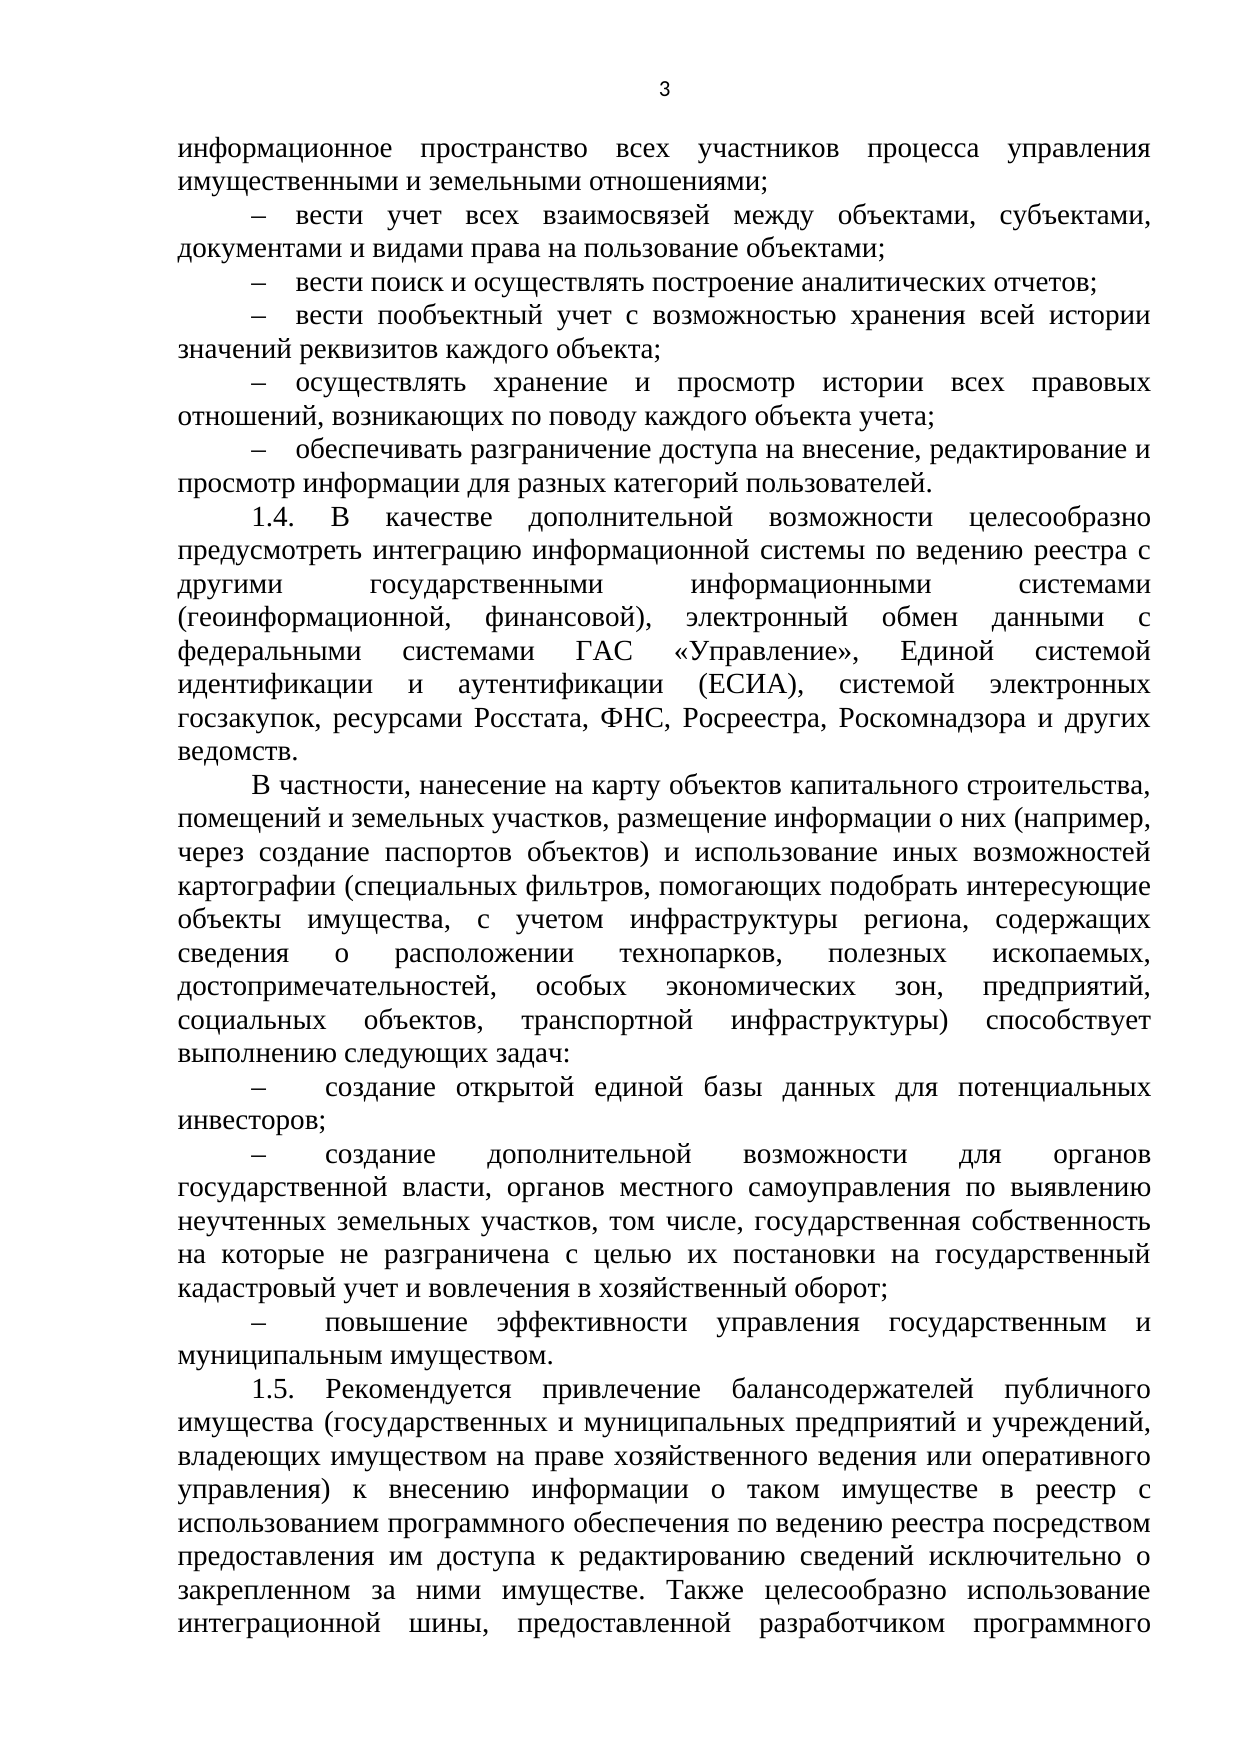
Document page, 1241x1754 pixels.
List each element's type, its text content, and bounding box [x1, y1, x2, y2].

list – создание дополнительной возможности для органов государственной власти, органов местного самоуправления по выявлению неучтенных земельных участков, том числе, государственная собственность на которые не разграничена с целью их постановки на государственный кадастровый учет и вовлечения в хозяйственный оборот; [177, 1136, 1152, 1304]
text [177, 1371, 1152, 1639]
text – вести поиск и осуществлять построение аналитических отчетов; [177, 264, 1152, 297]
list – создание открытой единой базы данных для потенциальных инвесторов; [177, 1069, 1152, 1136]
text – вести пообъектный учет с возможностью хранения всей истории значений реквизитов каждого объекта; [177, 297, 1152, 364]
text – вести учет всех взаимосвязей между объектами, субъектами, документами и видами права на пользование объектами; [177, 197, 1152, 264]
text 1.4. В качестве дополнительной возможности целесообразно предусмотреть интеграцию информационной системы по ведению реестра с другими государственными информационными системами (геоинформационной, финансовой), электронный обмен данными с федеральными системами ГАС «Управление», Единой системой идентификации и аутентификации (ЕСИА), системой электронных госзакупок, ресурсами Росстата, ФНС, Росреестра, Роскомнадзора и других ведомств. [177, 499, 1152, 767]
text – осуществлять хранение и просмотр истории всех правовых отношений, возникающих по поводу каждого объекта учета; [177, 364, 1152, 432]
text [177, 130, 1152, 197]
text – обеспечивать разграничение доступа на внесение, редактирование и просмотр информации для разных категорий пользователей. [177, 432, 1152, 499]
list – повышение эффективности управления государственным и муниципальным имуществом. [177, 1304, 1152, 1371]
list В частности, нанесение на карту объектов капитального строительства, помещений и земельных участков, размещение информации о них (например, через создание паспортов объектов) и использование иных возможностей картографии (специальных фильтров, помогающих подобрать интересующие объекты имущества, с учетом инфраструктуры региона, содержащих сведения о расположении технопарков, полезных ископаемых, достопримечательностей, особых экономических зон, предприятий, социальных объектов, транспортной инфраструктуры) способствует выполнению следующих задач: [177, 767, 1152, 1069]
